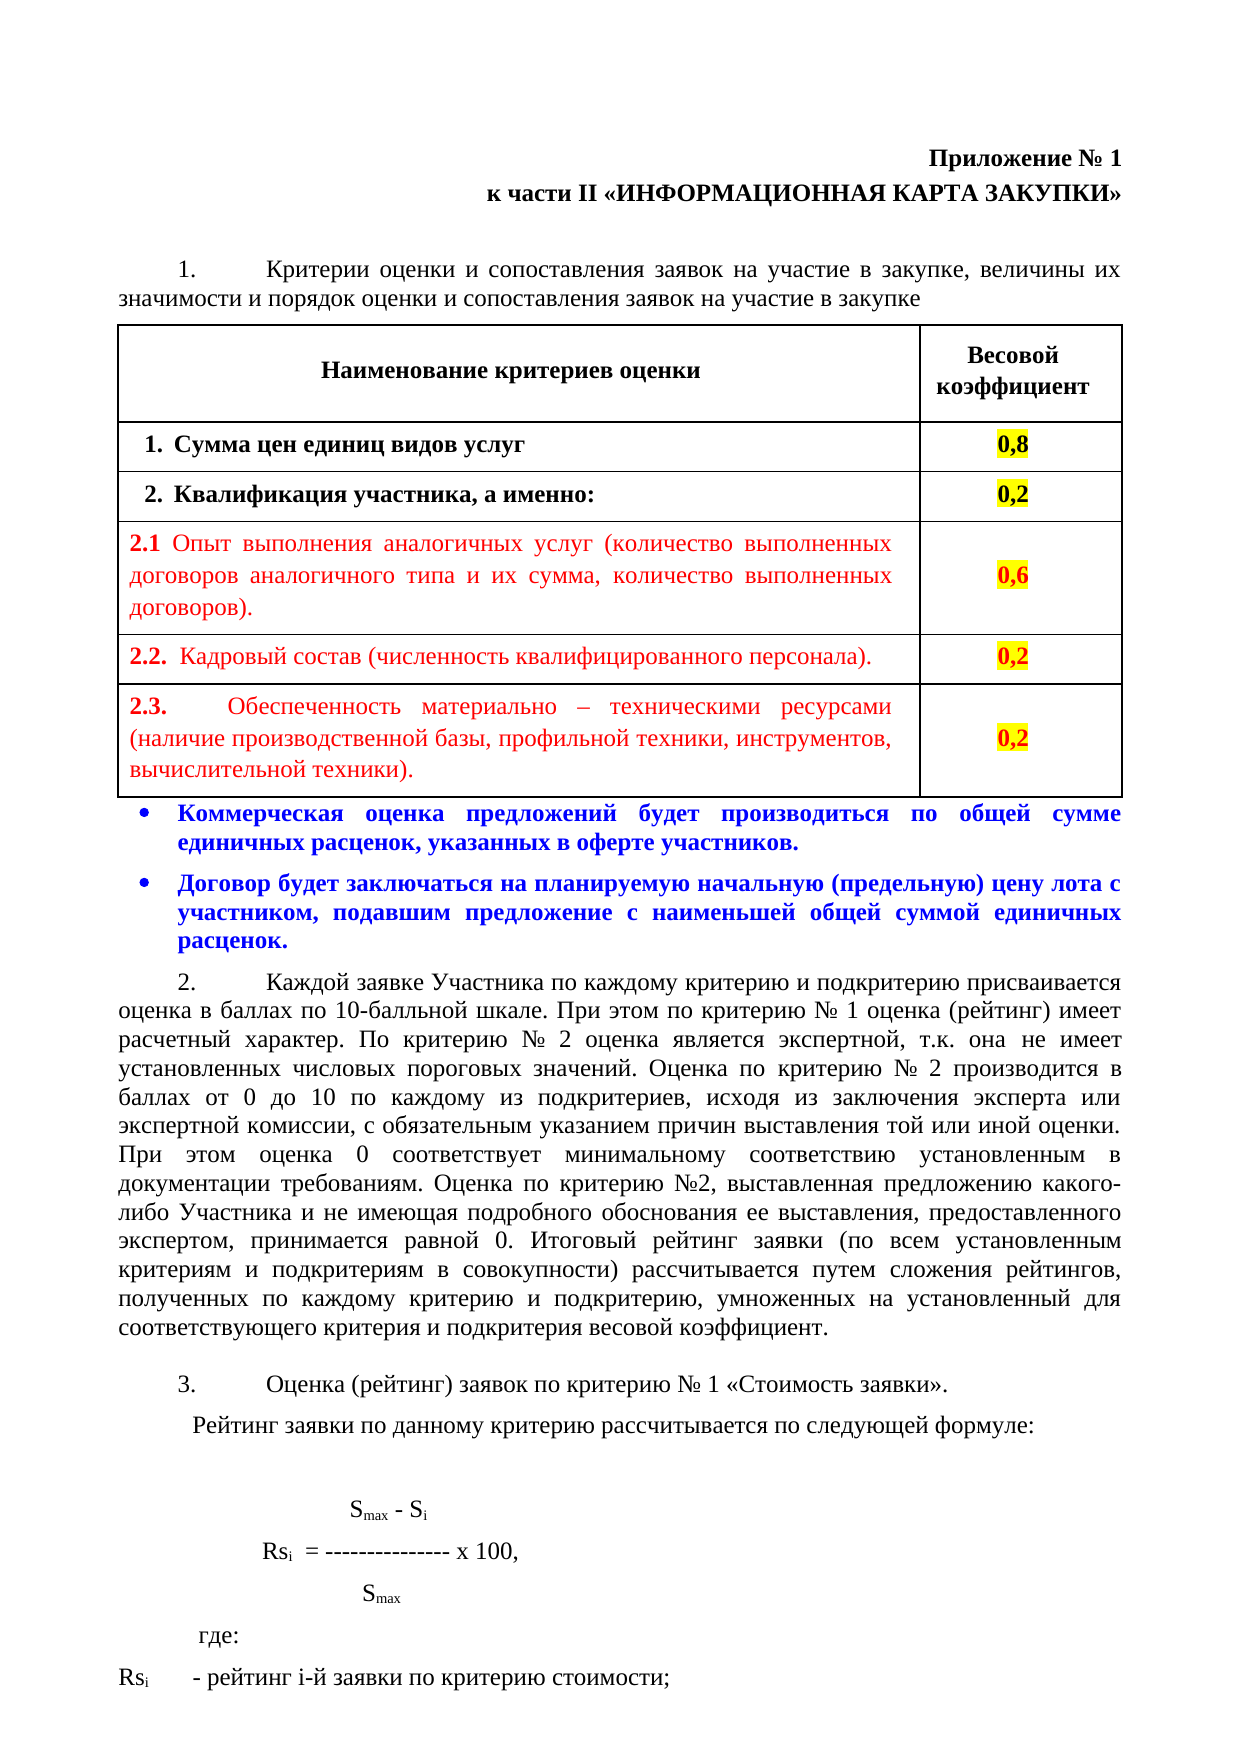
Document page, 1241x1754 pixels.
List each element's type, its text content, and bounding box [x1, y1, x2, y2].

table_cell Квалификация участника, а именно: [119, 472, 919, 521]
list Каждой заявке Участника по каждому критерию и подкритерию присваивается оценка в баллах по 10-балльной шкале. При этом по критерию № 1 оценка (рейтинг) имеет расчетный характер. По критерию № 2 оценка является экспертной, т.к. она не имеет установленных числовых пороговых значений. Оценка по критерию № 2 производится в баллах от 0 до 10 по каждому из подкритериев, исходя из заключения эксперта или экспертной комиссии, с обязательным указанием причин выставления той или иной оценки. При этом оценка 0 соответствует минимальному соответствию установленным в документации требованиям. Оценка по критерию №2, выставленная предложению какого-либо Участника и не имеющая подробного обоснования ее выставления, предоставленного экспертом, принимается равной 0. Итоговый рейтинг заявки (по всем установленным критериям и подкритериям в совокупности) рассчитывается путем сложения рейтингов, полученных по каждому критерию и подкритерию, умноженных на установленный для соответствующего критерия и подкритерия весовой коэффициент. [118, 967, 1122, 1340]
table_cell 0,2 [921, 472, 1121, 521]
list Оценка (рейтинг) заявок по критерию № 1 «Стоимость заявки». [118, 1369, 1122, 1398]
table_cell 0,8 [921, 423, 1121, 471]
text Рейтинг заявки по данному критерию рассчитывается по следующей формуле: [192, 1410, 1106, 1439]
table_cell Сумма цен единиц видов услуг [119, 423, 919, 471]
text где: [192, 1620, 1106, 1649]
list Договор будет заключаться на планируемую начальную (предельную) цену лота с участником, подавшим предложение с наименьшей общей суммой единичных расценок. [140, 868, 1122, 954]
subtitle Приложение № 1 [133, 143, 1122, 172]
text к части II «ИНФОРМАЦИОННАЯ КАРТА ЗАКУПКИ» [118, 178, 1122, 207]
table_cell 0,2 [921, 685, 1121, 796]
list Коммерческая оценка предложений будет производиться по общей сумме единичных расценок, указанных в оферте участников. [140, 798, 1122, 855]
text Rsi - рейтинг i-й заявки по критерию стоимости; [118, 1662, 1106, 1691]
table_cell 0,6 [921, 522, 1121, 633]
text Rsi = --------------- x 100, [118, 1536, 1106, 1565]
table_header Наименование критериев оценки [119, 326, 919, 421]
table_cell 2.2. Кадровый состав (численность квалифицированного персонала). [119, 635, 919, 683]
text Smax [118, 1578, 1106, 1607]
table_cell 2.1 Опыт выполнения аналогичных услуг (количество выполненных договоров аналогичного типа и их сумма, количество выполненных договоров). [119, 522, 919, 633]
table_header Весовой коэффициент [921, 326, 1121, 421]
table_cell 2.3. Обеспеченность материально – техническими ресурсами (наличие производственной базы, профильной техники, инструментов, вычислительной техники). [119, 685, 919, 796]
table_cell 0,2 [921, 635, 1121, 683]
text Smax - Si [118, 1494, 1106, 1523]
list Критерии оценки и сопоставления заявок на участие в закупке, величины их значимости и порядок оценки и сопоставления заявок на участие в закупке [118, 254, 1122, 312]
